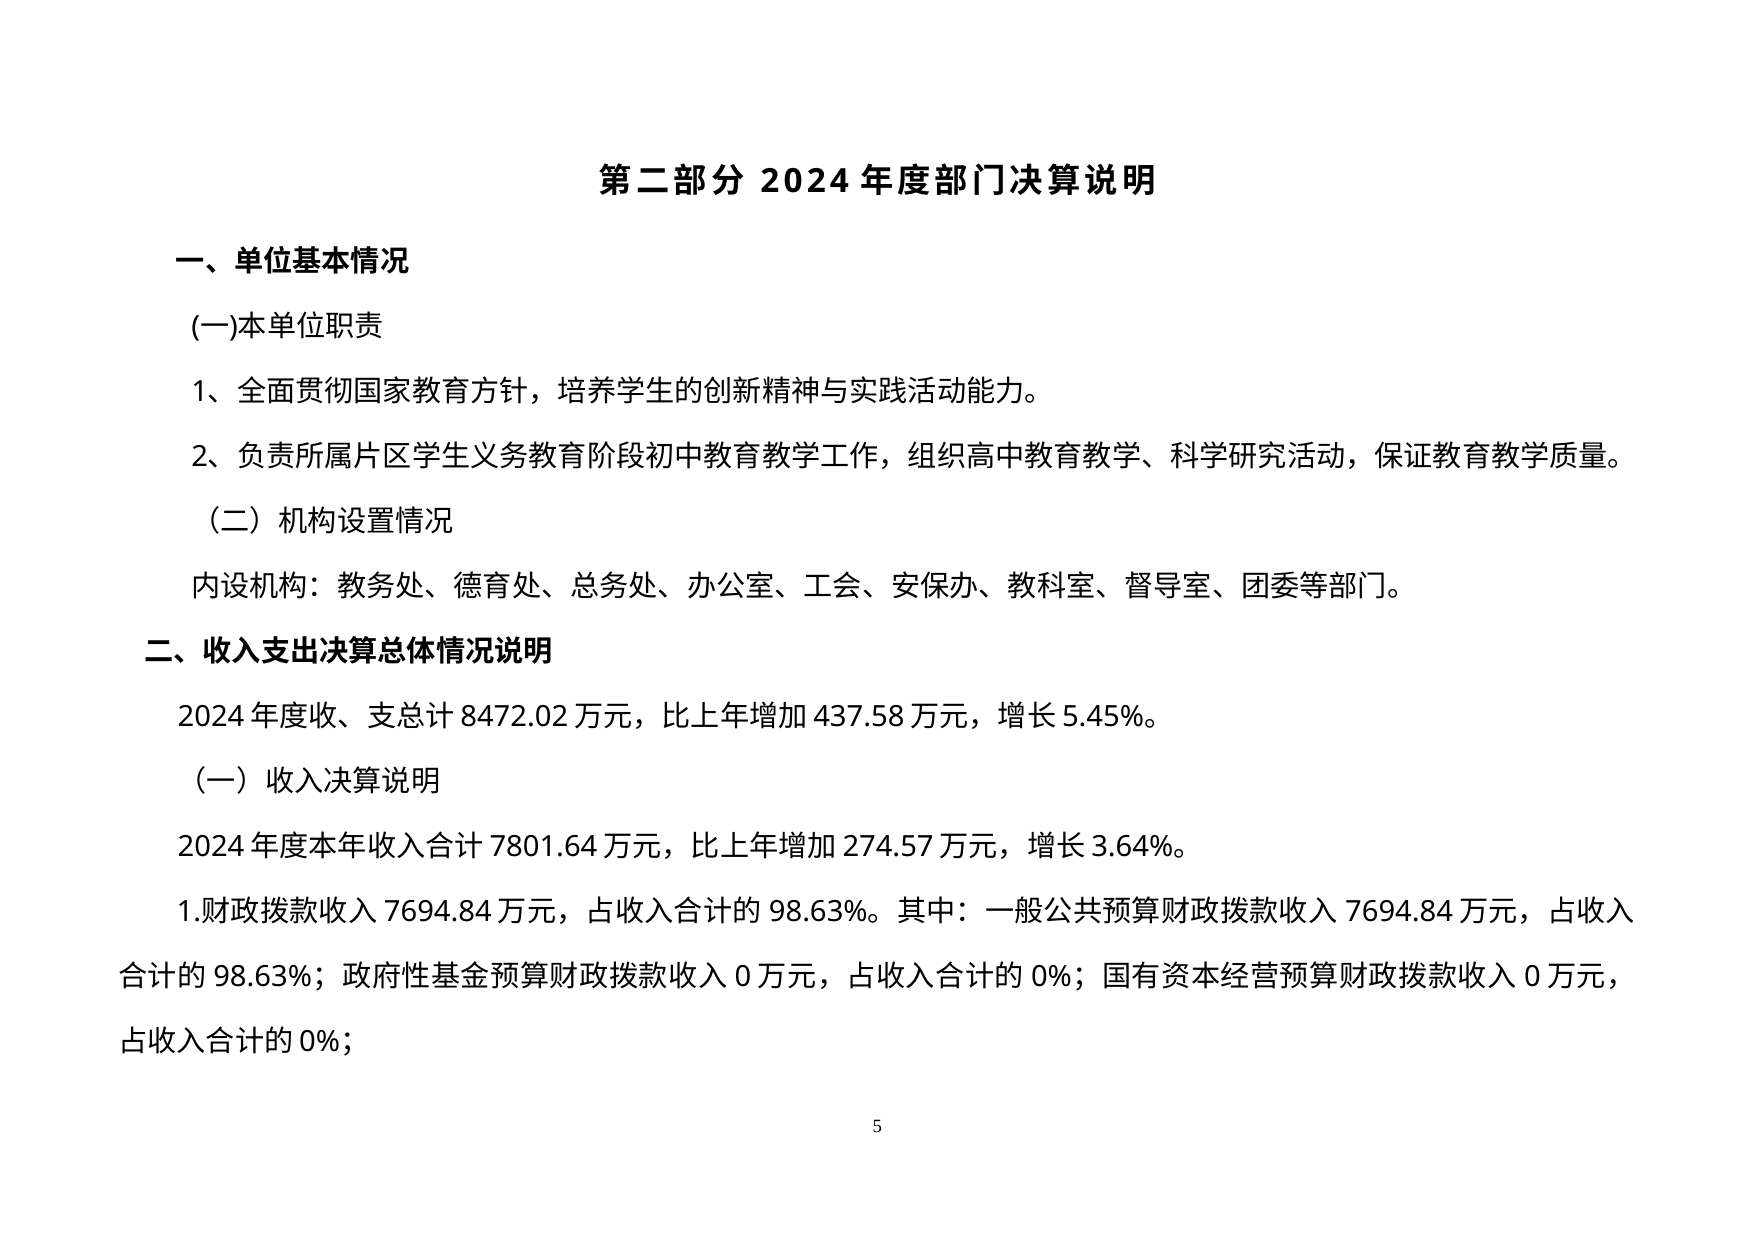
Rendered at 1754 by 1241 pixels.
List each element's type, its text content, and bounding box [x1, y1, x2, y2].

text （一）收入决算说明 [118, 747, 1636, 812]
text 内设机构：教务处、德育处、总务处、办公室、工会、安保办、教科室、督导室、团委等部门。 [118, 552, 1636, 617]
text 2024年度本年收入合计7801.64万元，比上年增加274.57万元，增长3.64%。 [118, 812, 1636, 877]
text 一、单位基本情况 [118, 227, 1636, 292]
text (一)本单位职责 [118, 292, 1636, 357]
text 2024年度收、支总计8472.02万元，比上年增加437.58万元，增长5.45%。 [118, 682, 1636, 747]
text 2、负责所属片区学生义务教育阶段初中教育教学工作，组织高中教育教学、科学研究活动，保证教育教学质量。 [118, 422, 1636, 487]
text 二、收入支出决算总体情况说明 [118, 617, 1636, 682]
text 1、全面贯彻国家教育方针，培养学生的创新精神与实践活动能力。 [118, 357, 1636, 422]
text 第二部分 2024年度部门决算说明 [118, 145, 1636, 210]
text （二）机构设置情况 [118, 487, 1636, 552]
text 1.财政拨款收入7694.84万元，占收入合计的98.63%。其中：一般公共预算财政拨款收入7694.84万元，占收入合计的98.63%；政府性基金预算财政拨款收入0万元，占收入合计的0%；国有资本经营预算财政拨款收入0万元，占收入合计的0%； [118, 877, 1636, 1072]
